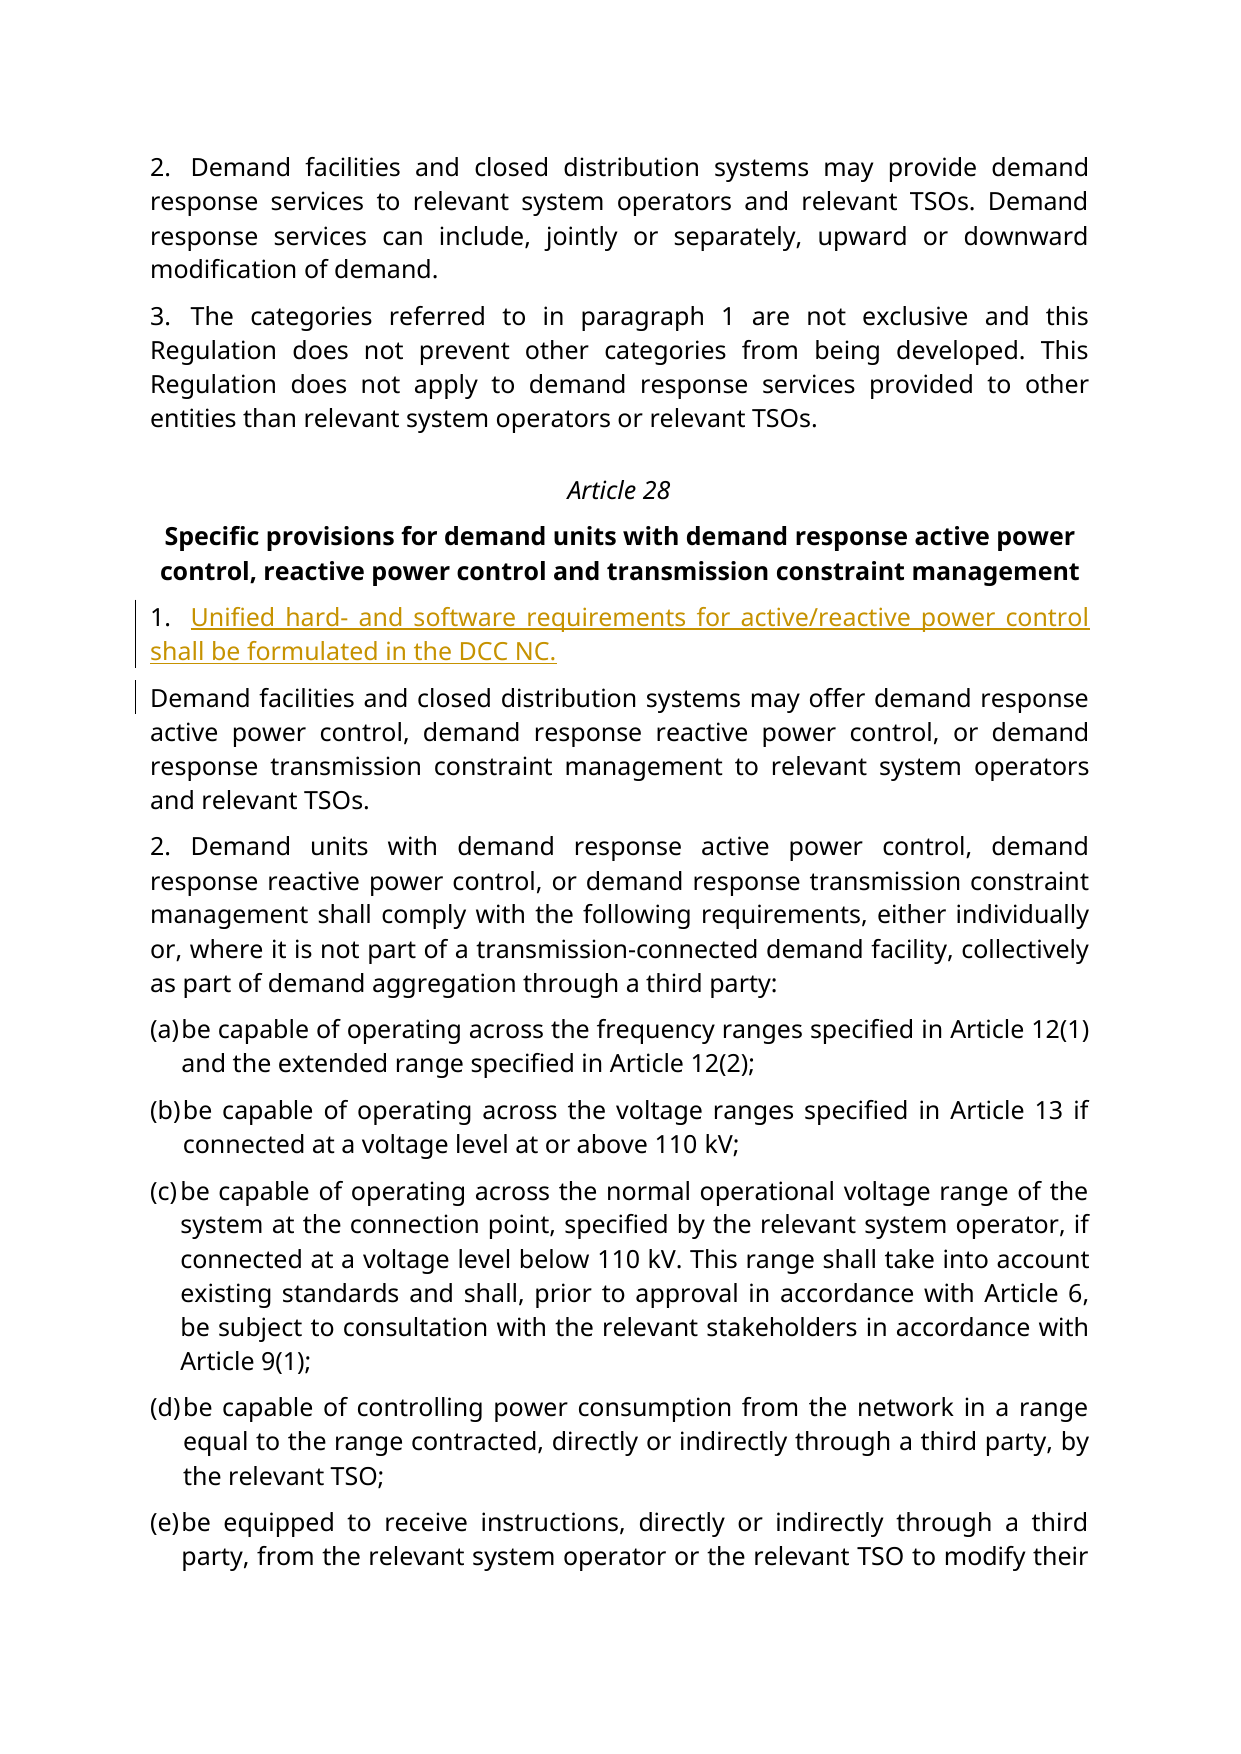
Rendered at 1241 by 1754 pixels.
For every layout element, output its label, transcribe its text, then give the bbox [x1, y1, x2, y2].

text 2. Demand facilities and closed distribution systems may provide demand response services to relevant system operators and relevant TSOs. Demand response services can include, jointly or separately, upward or downward modification of demand. [150, 150, 1090, 286]
table_header be capable of operating across the voltage ranges specified in Article 13 if connected at a voltage level at or above 110 kV; [183, 1080, 1090, 1161]
table_header be capable of operating across the normal operational voltage range of the system at the connection point, specified by the relevant system operator, if connected at a voltage level below 110 kV. This range shall take into account existing standards and shall, prior to approval in accordance with Article 6, be subject to consultation with the relevant stakeholders in accordance with Article 9(1); [180, 1161, 1090, 1377]
text Demand facilities and closed distribution systems may offer demand response active power control, demand response reactive power control, or demand response transmission constraint management to relevant system operators and relevant TSOs. [150, 680, 1090, 817]
text 2. Demand units with demand response active power control, demand response reactive power control, or demand response transmission constraint management shall comply with the following requirements, either individually or, where it is not part of a transmission-connected demand facility, collectively as part of demand aggregation through a third party: [150, 829, 1090, 999]
text Specific provisions for demand units with demand response active power control, reactive power control and transmission constraint management [150, 519, 1090, 587]
table_header be capable of controlling power consumption from the network in a range equal to the range contracted, directly or indirectly through a third party, by the relevant TSO; [183, 1378, 1090, 1492]
table_header (b) [150, 1080, 183, 1161]
text 3. The categories referred to in paragraph 1 are not exclusive and this Regulation does not prevent other categories from being developed. This Regulation does not apply to demand response services provided to other entities than relevant system operators or relevant TSOs. [150, 299, 1090, 435]
text 1. [150, 600, 1090, 668]
table_header (d) [150, 1378, 183, 1492]
table_header (e) [150, 1492, 181, 1573]
table_header be capable of operating across the frequency ranges specified in Article 12(1) and the extended range specified in Article 12(2); [181, 999, 1090, 1080]
table_header (a) [150, 999, 181, 1080]
text Article 28 [150, 472, 1090, 507]
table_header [181, 1492, 1090, 1573]
table_header (c) [150, 1161, 180, 1377]
